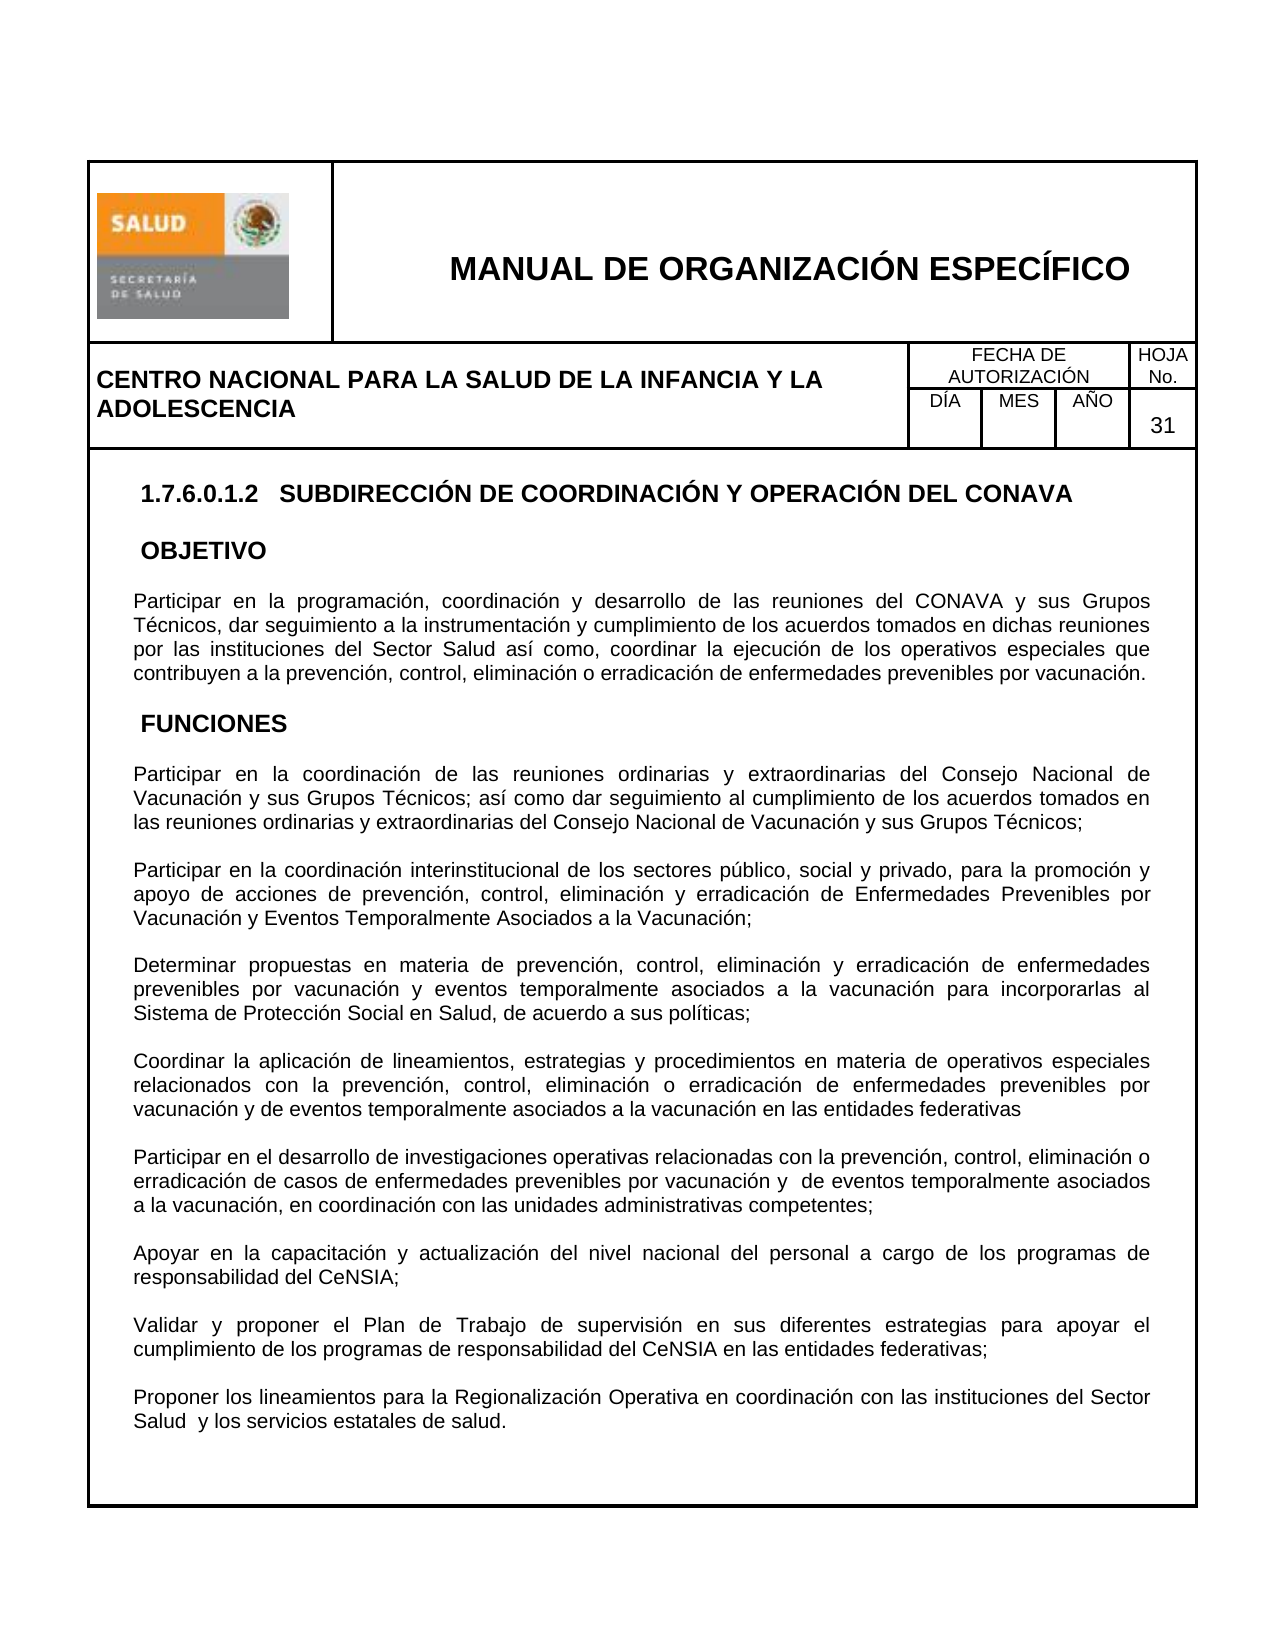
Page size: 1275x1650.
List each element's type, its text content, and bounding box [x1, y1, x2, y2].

table_cell 31 [1131, 390, 1195, 447]
table_cell 1.7.6.0.1.2 SUBDIRECCIÓN DE COORDINACIÓN Y OPERACIÓN DEL CONAVA OBJETIVO Participar en la programación, coordinación y desarrollo de las reuniones del CONAVA y sus Grupos Técnicos, dar seguimiento a la instrumentación y cumplimiento de los acuerdos tomados en dichas reuniones por las instituciones del Sector Salud así como, coordinar la ejecución de los operativos especiales que contribuyen a la prevención, control, eliminación o erradicación de enfermedades prevenibles por vacunación. FUNCIONES Participar en la coordinación de las reuniones ordinarias y extraordinarias del Consejo Nacional de Vacunación y sus Grupos Técnicos; así como dar seguimiento al cumplimiento de los acuerdos tomados en las reuniones ordinarias y extraordinarias del Consejo Nacional de Vacunación y sus Grupos Técnicos; Participar en la coordinación interinstitucional de los sectores público, social y privado, para la promoción y apoyo de acciones de prevención, control, eliminación y erradicación de Enfermedades Prevenibles por Vacunación y Eventos Temporalmente Asociados a la Vacunación; Determinar propuestas en materia de prevención, control, eliminación y erradicación de enfermedades prevenibles por vacunación y eventos temporalmente asociados a la vacunación para incorporarlas al Sistema de Protección Social en Salud, de acuerdo a sus políticas; Coordinar la aplicación de lineamientos, estrategias y procedimientos en materia de operativos especiales relacionados con la prevención, control, eliminación o erradicación de enfermedades prevenibles por vacunación y de eventos temporalmente asociados a la vacunación en las entidades federativas Participar en el desarrollo de investigaciones operativas relacionadas con la prevención, control, eliminación o erradicación de casos de enfermedades prevenibles por vacunación y de eventos temporalmente asociados a la vacunación, en coordinación con las unidades administrativas competentes; Apoyar en la capacitación y actualización del nivel nacional del personal a cargo de los programas de responsabilidad del CeNSIA; Validar y proponer el Plan de Trabajo de supervisión en sus diferentes estrategias para apoyar el cumplimiento de los programas de responsabilidad del CeNSIA en las entidades federativas; Proponer los lineamientos para la Regionalización Operativa en coordinación con las instituciones del Sector Salud y los servicios estatales de salud. [90, 450, 1195, 1504]
table_cell DÍA [910, 390, 980, 447]
table_cell HOJA No. [1131, 344, 1195, 387]
table_cell MES [983, 390, 1054, 447]
picture [97, 193, 289, 319]
table_cell [90, 163, 331, 341]
table_cell MANUAL DE ORGANIZACIÓN ESPECÍFICO [334, 163, 1195, 341]
table_cell CENTRO NACIONAL PARA LA SALUD DE LA INFANCIA Y LA ADOLESCENCIA [90, 344, 907, 447]
table_cell AÑO [1057, 390, 1128, 447]
table_cell FECHA DE AUTORIZACIÓN [910, 344, 1128, 387]
